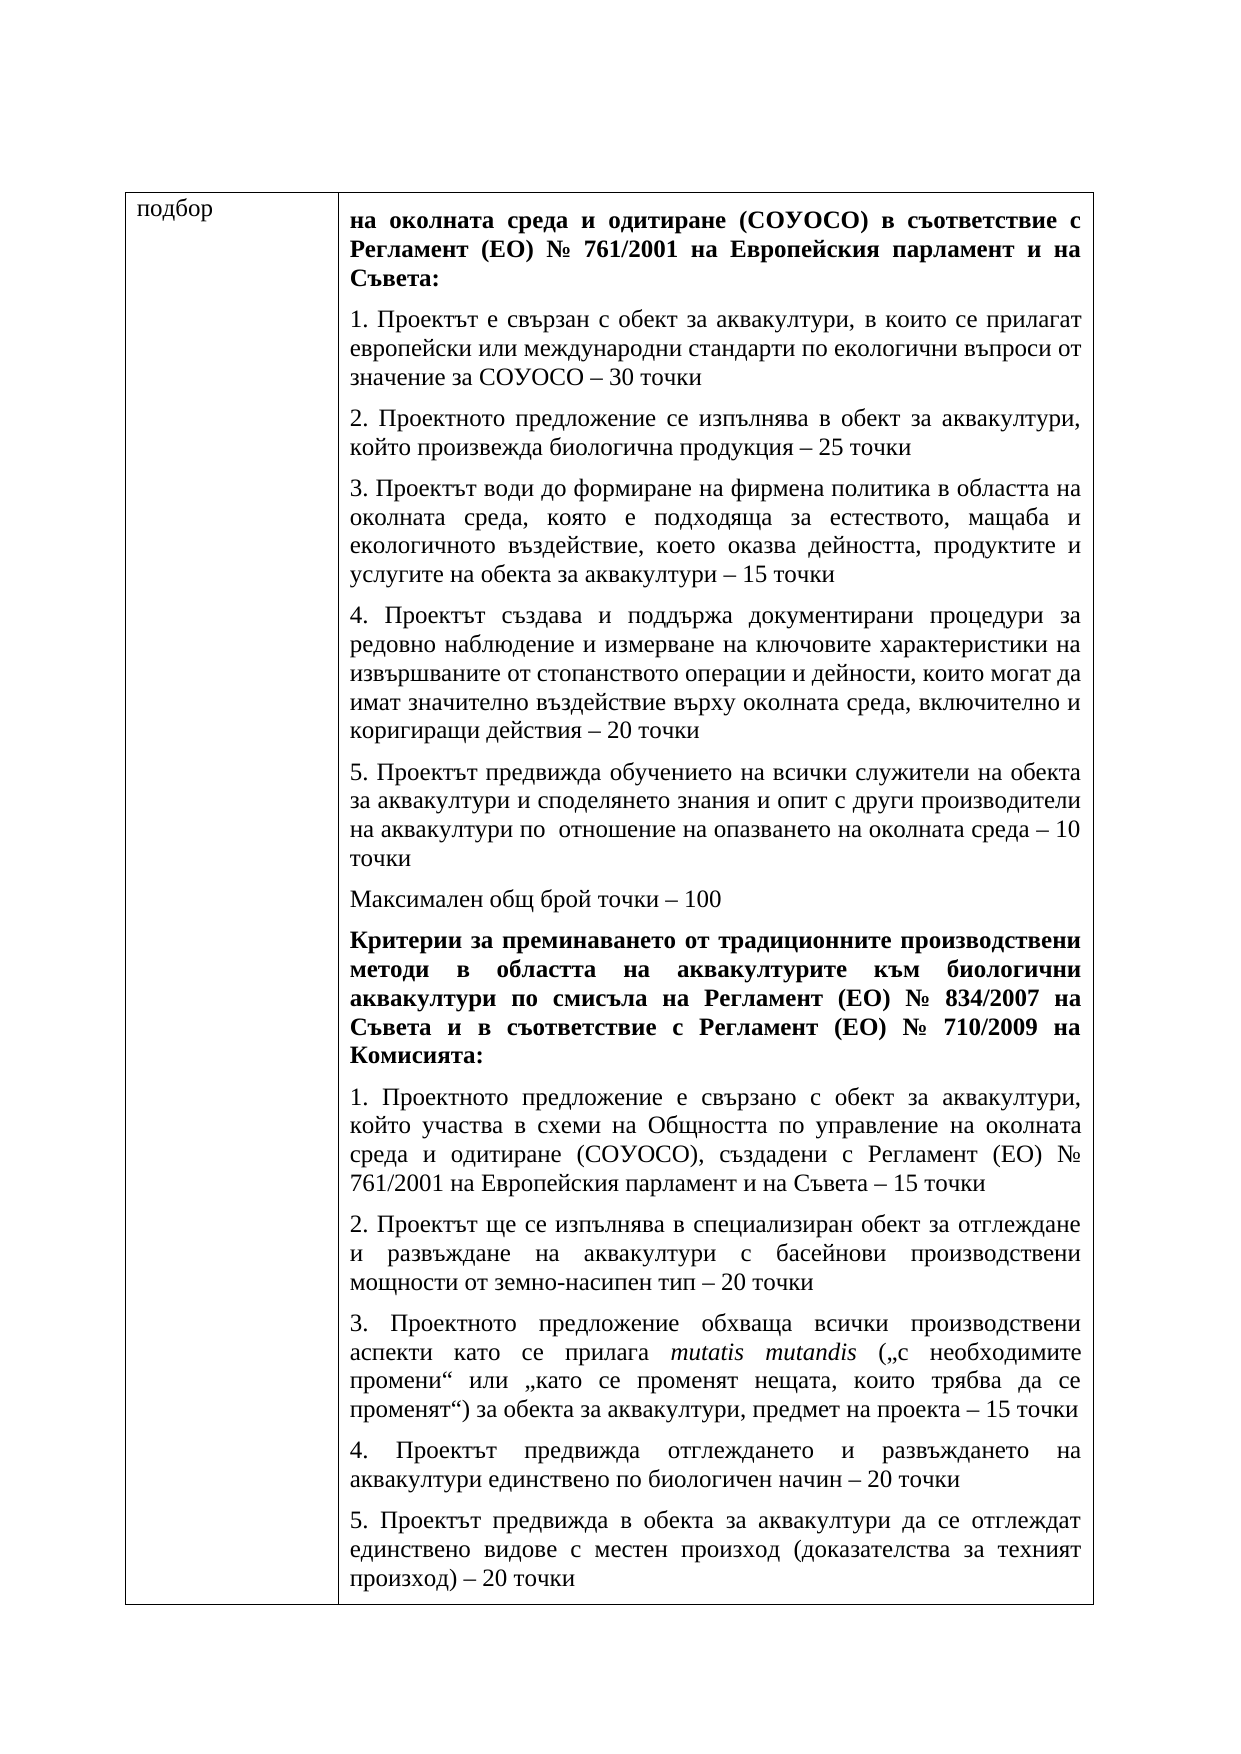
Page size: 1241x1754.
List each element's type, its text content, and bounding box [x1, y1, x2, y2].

table_cell Критерии за подбор [126, 193, 338, 1604]
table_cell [339, 193, 1093, 1604]
